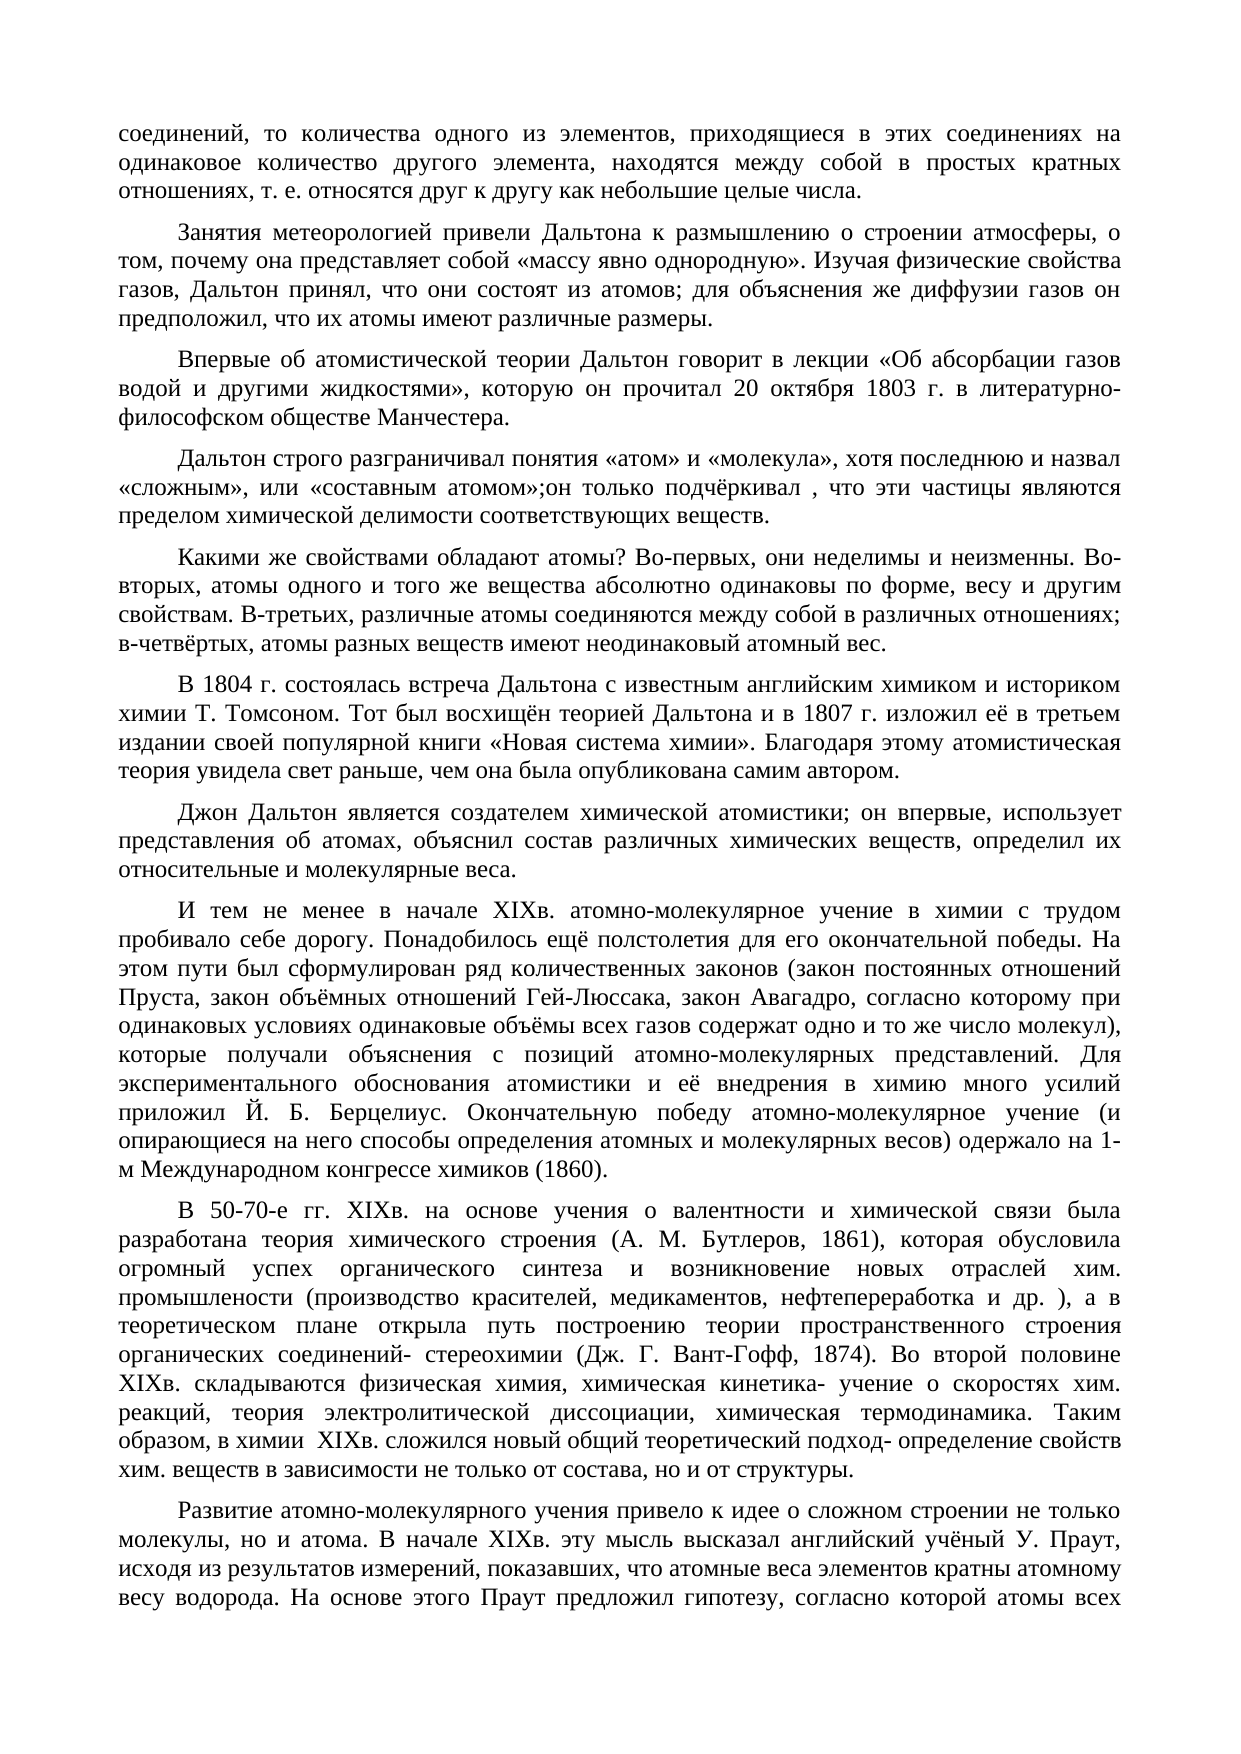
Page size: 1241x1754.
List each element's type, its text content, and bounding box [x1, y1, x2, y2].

text Джон Дальтон является создателем химической атомистики; он впервые, использует представления об атомах, объяснил состав различных химических веществ, определил их относительные и молекулярные веса. [118, 797, 1122, 883]
text Какими же свойствами обладают атомы? Во-первых, они неделимы и неизменны. Во-вторых, атомы одного и того же вещества абсолютно одинаковы по форме, весу и другим свойствам. В-третьих, различные атомы соединяются между собой в различных отношениях; в-четвёртых, атомы разных веществ имеют неодинаковый атомный вес. [118, 542, 1122, 657]
text Дальтон строго разграничивал понятия «атом» и «молекула», хотя последнюю и назвал «сложным», или «составным атомом»;он только подчёркивал , что эти частицы являются пределом химической делимости соответствующих веществ. [118, 443, 1122, 529]
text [118, 118, 1122, 204]
text И тем не менее в начале XIXв. атомно-молекулярное учение в химии с трудом пробивало себе дорогу. Понадобилось ещё полстолетия для его окончательной победы. На этом пути был сформулирован ряд количественных законов (закон постоянных отношений Пруста, закон объёмных отношений Гей-Люссака, закон Авагадро, согласно которому при одинаковых условиях одинаковые объёмы всех газов содержат одно и то же число молекул), которые получали объяснения с позиций атомно-молекулярных представлений. Для экспериментального обоснования атомистики и её внедрения в химию много усилий приложил Й. Б. Берцелиус. Окончательную победу атомно-молекулярное учение (и опирающиеся на него способы определения атомных и молекулярных весов) одержало на 1-м Международном конгрессе химиков (1860). [118, 896, 1122, 1183]
text В 50-70-е гг. XIXв. на основе учения о валентности и химической связи была разработана теория химического строения (А. М. Бутлеров, 1861), которая обусловила огромный успех органического синтеза и возникновение новых отраслей хим. промышлености (производство красителей, медикаментов, нефтепереработка и др. ), а в теоретическом плане открыла путь построению теории пространственного строения органических соединений- стереохимии (Дж. Г. Вант-Гофф, 1874). Во второй половине XIXв. складываются физическая химия, химическая кинетика- учение о скоростях хим. реакций, теория электролитической диссоциации, химическая термодинамика. Таким образом, в химии XIXв. сложился новый общий теоретический подход- определение свойств хим. веществ в зависимости не только от состава, но и от структуры. [118, 1196, 1122, 1483]
text В 1804 г. состоялась встреча Дальтона с известным английским химиком и историком химии Т. Томсоном. Тот был восхищён теорией Дальтона и в 1807 г. изложил её в третьем издании своей популярной книги «Новая система химии». Благодаря этому атомистическая теория увидела свет раньше, чем она была опубликована самим автором. [118, 669, 1122, 784]
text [118, 1496, 1122, 1611]
text Занятия метеорологией привели Дальтона к размышлению о строении атмосферы, о том, почему она представляет собой «массу явно однородную». Изучая физические свойства газов, Дальтон принял, что они состоят из атомов; для объяснения же диффузии газов он предположил, что их атомы имеют различные размеры. [118, 217, 1122, 332]
text Впервые об атомистической теории Дальтон говорит в лекции «Об абсорбации газов водой и другими жидкостями», которую он прочитал 20 октября 1803 г. в литературно-философском обществе Манчестера. [118, 344, 1122, 431]
